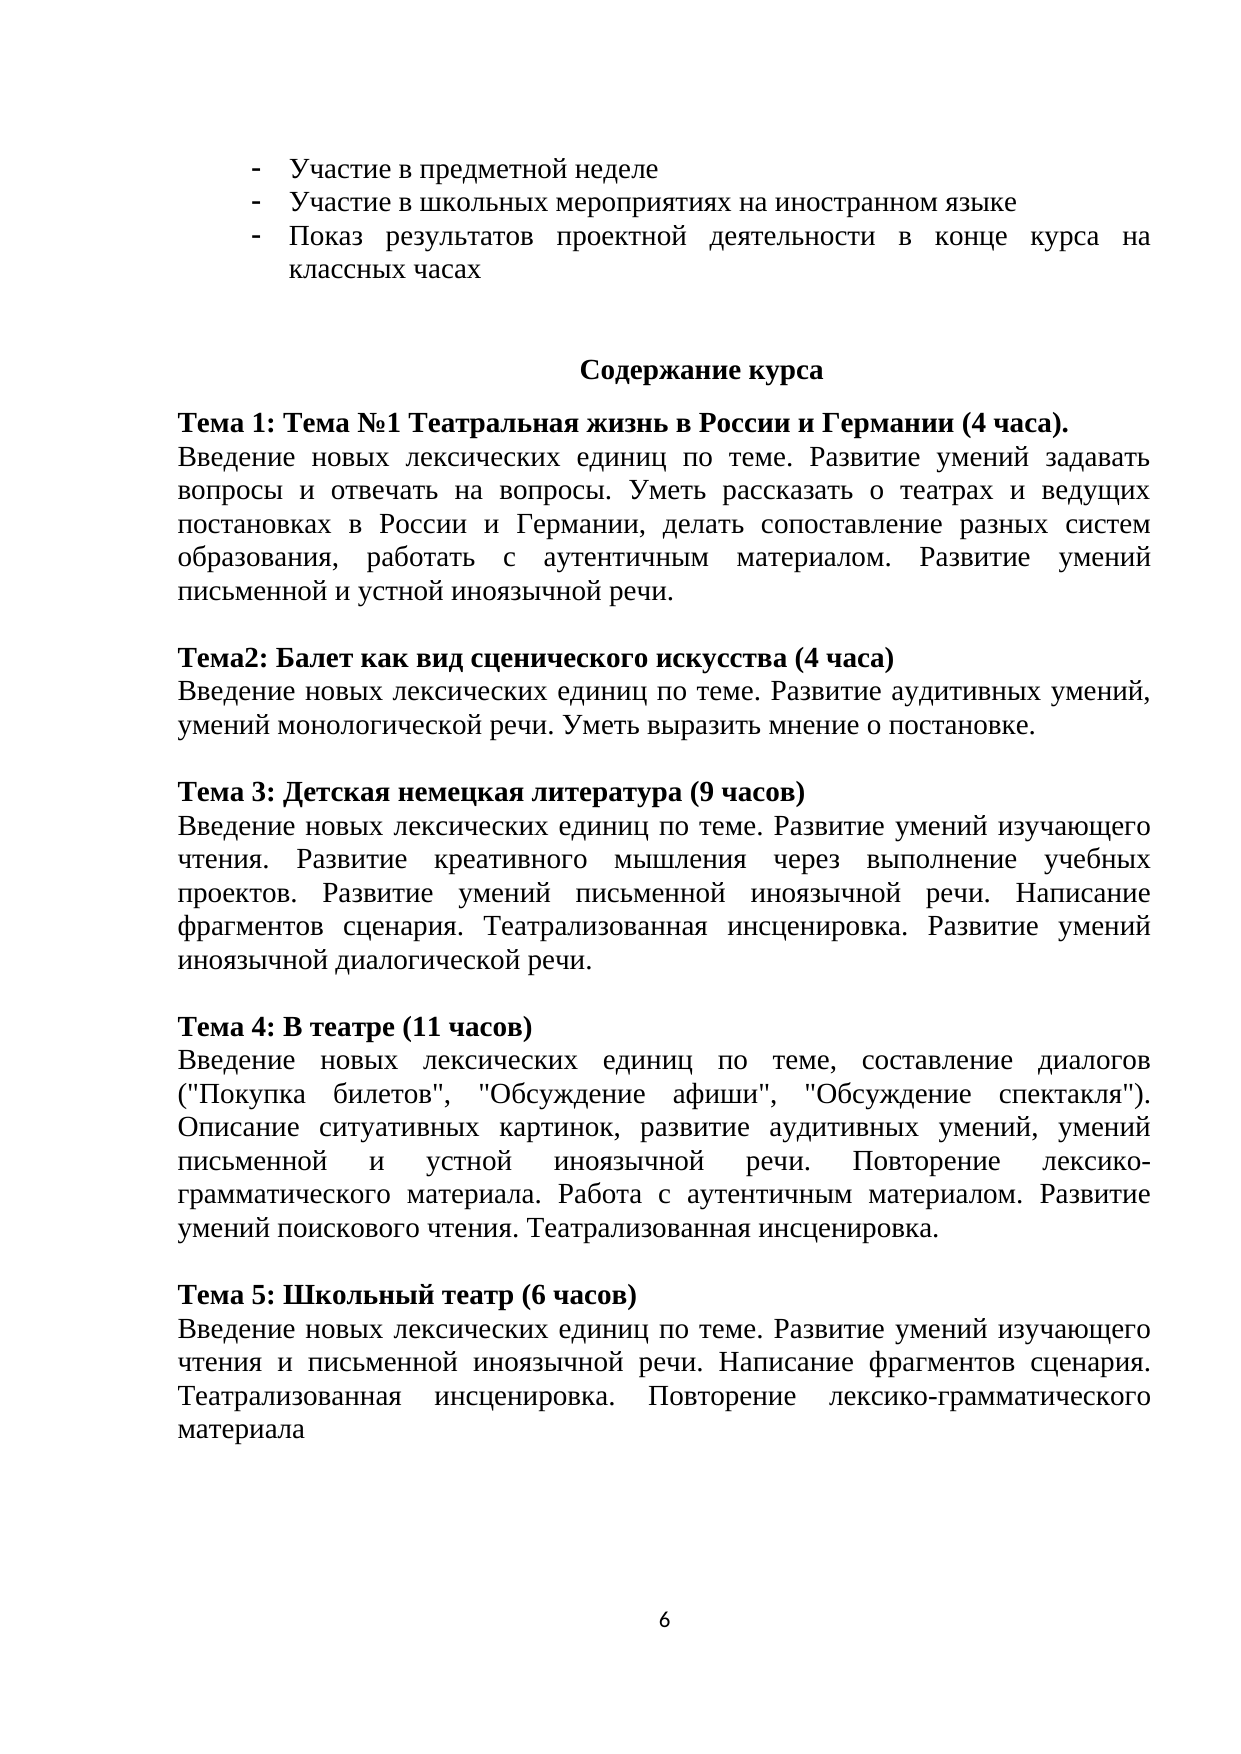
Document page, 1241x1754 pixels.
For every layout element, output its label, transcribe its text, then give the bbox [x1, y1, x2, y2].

text Введение новых лексических единиц по теме. Развитие умений изучающего чтения. Развитие креативного мышления через выполнение учебных проектов. Развитие умений письменной иноязычной речи. Написание фрагментов сценария. Театрализованная инсценировка. Развитие умений иноязычной диалогической речи. [177, 808, 1152, 975]
text Тема 1: Тема №1 Театральная жизнь в России и Германии (4 часа). [177, 405, 1152, 439]
text Введение новых лексических единиц по теме, составление диалогов ("Покупка билетов", "Обсуждение афиши", "Обсуждение спектакля"). Описание ситуативных картинок, развитие аудитивных умений, умений письменной и устной иноязычной речи. Повторение лексико-грамматического материала. Работа с аутентичным материалом. Развитие умений поискового чтения. Театрализованная инсценировка. [177, 1042, 1152, 1244]
text Тема 4: В театре (11 часов) [177, 1009, 1152, 1042]
text Введение новых лексических единиц по теме. Развитие умений изучающего чтения и письменной иноязычной речи. Написание фрагментов сценария. Театрализованная инсценировка. Повторение лексико-грамматического материала [177, 1311, 1152, 1445]
text Тема 3: Детская немецкая литература (9 часов) [177, 774, 1152, 808]
text Введение новых лексических единиц по теме. Развитие аудитивных умений, умений монологической речи. Уметь выразить мнение о постановке. [177, 673, 1152, 741]
list Участие в школьных мероприятиях на иностранном языке [251, 184, 1152, 218]
text Содержание курса [251, 352, 1152, 386]
text Введение новых лексических единиц по теме. Развитие умений задавать вопросы и отвечать на вопросы. Уметь рассказать о театрах и ведущих постановках в России и Германии, делать сопоставление разных систем образования, работать с аутентичным материалом. Развитие умений письменной и устной иноязычной речи. [177, 439, 1152, 606]
text Тема2: Балет как вид сценического искусства (4 часа) [177, 640, 1152, 673]
list Участие в предметной неделе [251, 151, 1152, 184]
list Показ результатов проектной деятельности в конце курса на классных часах [251, 218, 1152, 285]
text Тема 5: Школьный театр (6 часов) [177, 1277, 1152, 1311]
